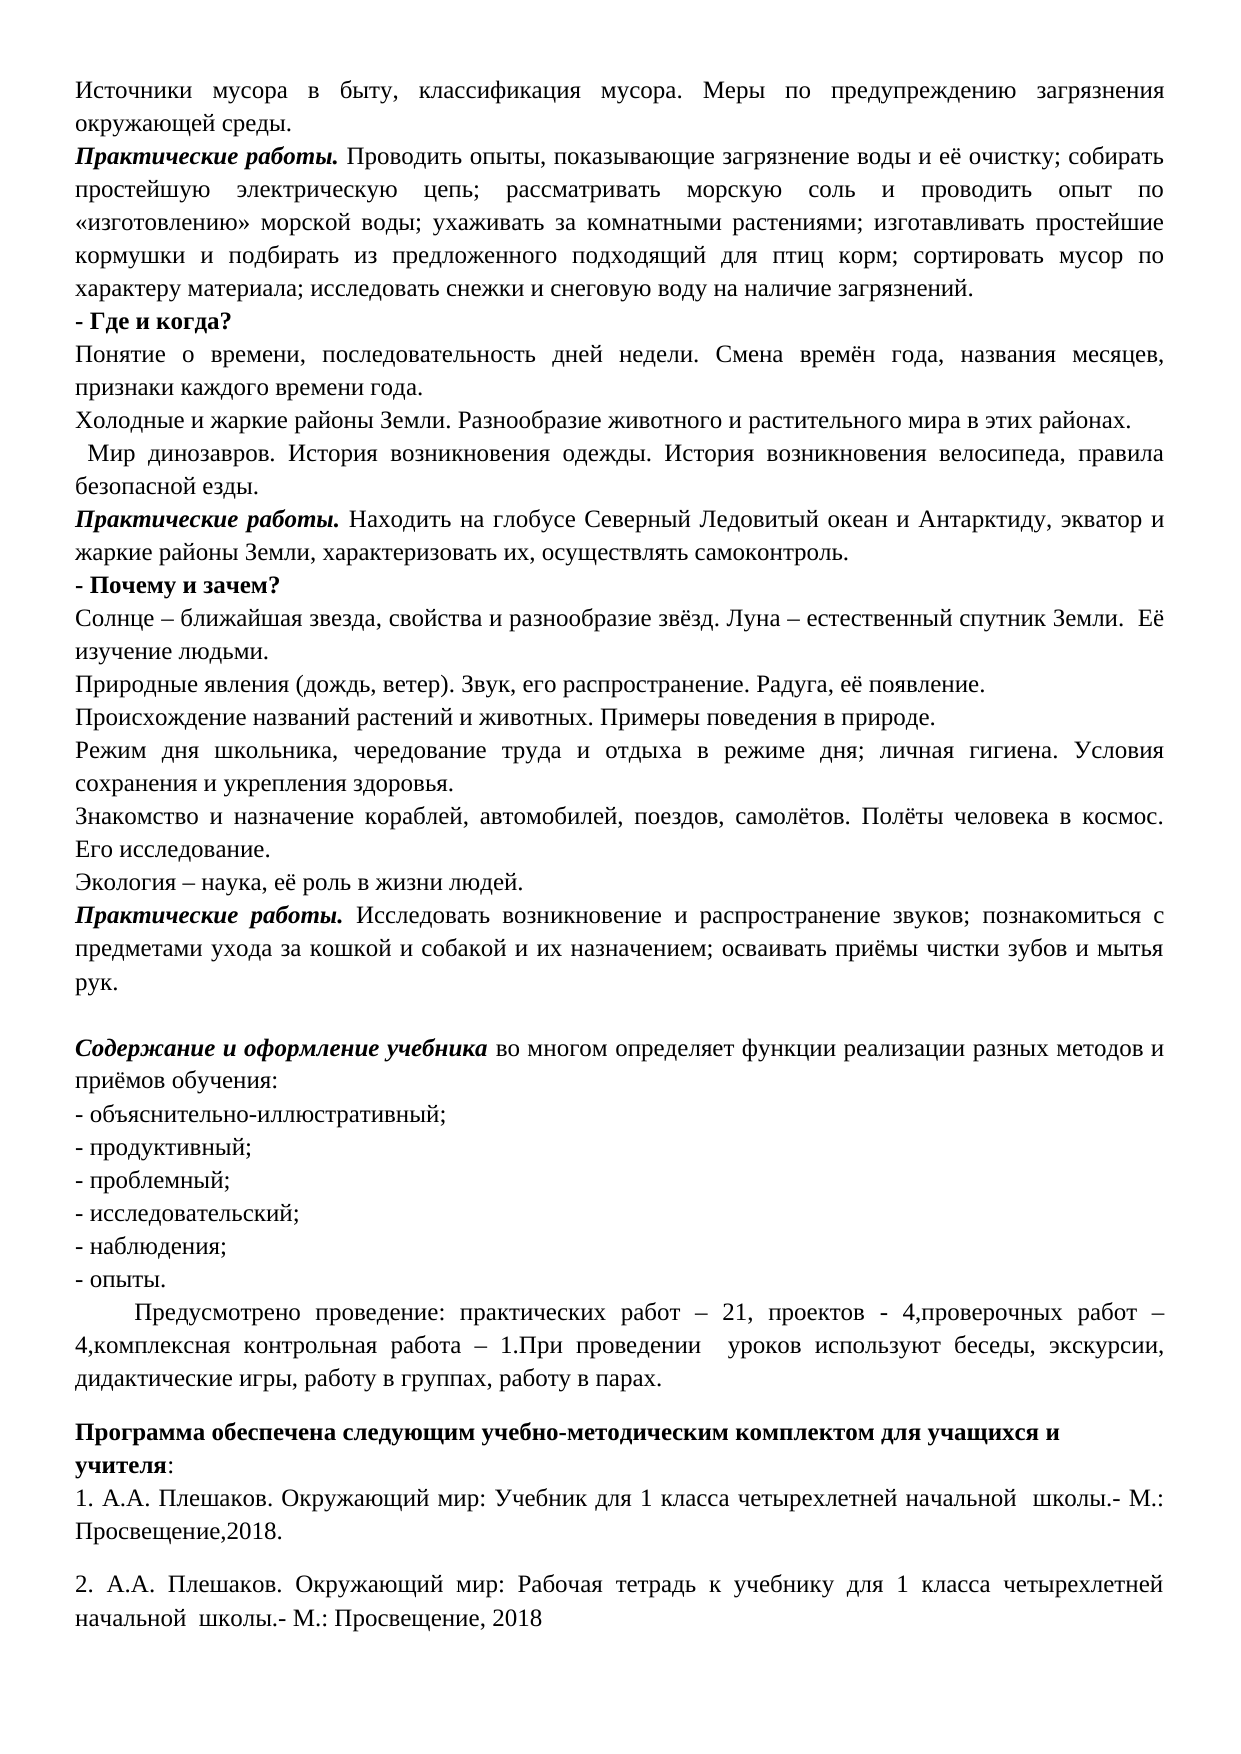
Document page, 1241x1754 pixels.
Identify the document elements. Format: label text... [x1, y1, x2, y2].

text Холодные и жаркие районы Земли. Разнообразие животного и растительного мира в этих районах. [75, 405, 1165, 434]
text Предусмотрено проведение: практических работ – 21, проектов - 4,проверочных работ – 4,комплексная контрольная работа – 1.При проведении уроков используют беседы, экскурсии, дидактические игры, работу в группах, работу в парах. [75, 1297, 1165, 1392]
text Практические работы. Находить на глобусе Северный Ледовитый океан и Антарктиду, экватор и жаркие районы Земли, характеризовать их, осуществлять самоконтроль. [75, 504, 1165, 566]
text Мир динозавров. История возникновения одежды. История возникновения велосипеда, правила безопасной езды. [75, 438, 1165, 500]
text Понятие о времени, последовательность дней недели. Смена времён года, названия месяцев, признаки каждого времени года. [75, 339, 1165, 401]
text Режим дня школьника, чередование труда и отдыха в режиме дня; личная гигиена. Условия сохранения и укрепления здоровья. [75, 735, 1165, 797]
text 1. А.А. Плешаков. Окружающий мир: Учебник для 1 класса четырехлетней начальной школы.- М.: Просвещение,2018. [75, 1483, 1165, 1544]
text 2. А.А. Плешаков. Окружающий мир: Рабочая тетрадь к учебнику для 1 класса четырехлетней начальной школы.- М.: Просвещение, 2018 [75, 1569, 1165, 1631]
text - исследовательский; [75, 1198, 1165, 1226]
text Экология – наука, её роль в жизни людей. [75, 867, 1165, 896]
text - наблюдения; [75, 1231, 1165, 1259]
text - проблемный; [75, 1165, 1165, 1193]
text - опыты. [75, 1264, 1165, 1292]
text Источники мусора в быту, классификация мусора. Меры по предупреждению загрязнения окружающей среды. [75, 75, 1165, 137]
text Практические работы. Исследовать возникновение и распространение звуков; познакомиться с предметами ухода за кошкой и собакой и их назначением; осваивать приёмы чистки зубов и мытья рук. [75, 901, 1165, 995]
text - объяснительно-иллюстративный; [75, 1099, 1165, 1127]
text Солнце – ближайшая звезда, свойства и разнообразие звёзд. Луна – естественный спутник Земли. Её изучение людьми. [75, 603, 1165, 665]
text Знакомство и назначение кораблей, автомобилей, поездов, самолётов. Полёты человека в космос. Его исследование. [75, 801, 1165, 863]
text - Почему и зачем? [75, 570, 1165, 599]
text Практические работы. Проводить опыты, показывающие загрязнение воды и её очистку; собирать простейшую электрическую цепь; рассматривать морскую соль и проводить опыт по «изготовлению» морской воды; ухаживать за комнатными растениями; изготавливать простейшие кормушки и подбирать из предложенного подходящий для птиц корм; сортировать мусор по характеру материала; исследовать снежки и снеговую воду на наличие загрязнений. [75, 141, 1165, 302]
text - Где и когда? [75, 306, 1165, 335]
text Природные явления (дождь, ветер). Звук, его распространение. Радуга, её появление. [75, 669, 1165, 698]
text - продуктивный; [75, 1132, 1165, 1160]
text Содержание и оформление учебника во многом определяет функции реализации разных методов и приёмов обучения: [75, 1033, 1165, 1094]
text Происхождение названий растений и животных. Примеры поведения в природе. [75, 702, 1165, 731]
text Программа обеспечена следующим учебно-методическим комплектом для учащихся и учителя: [75, 1417, 1165, 1478]
